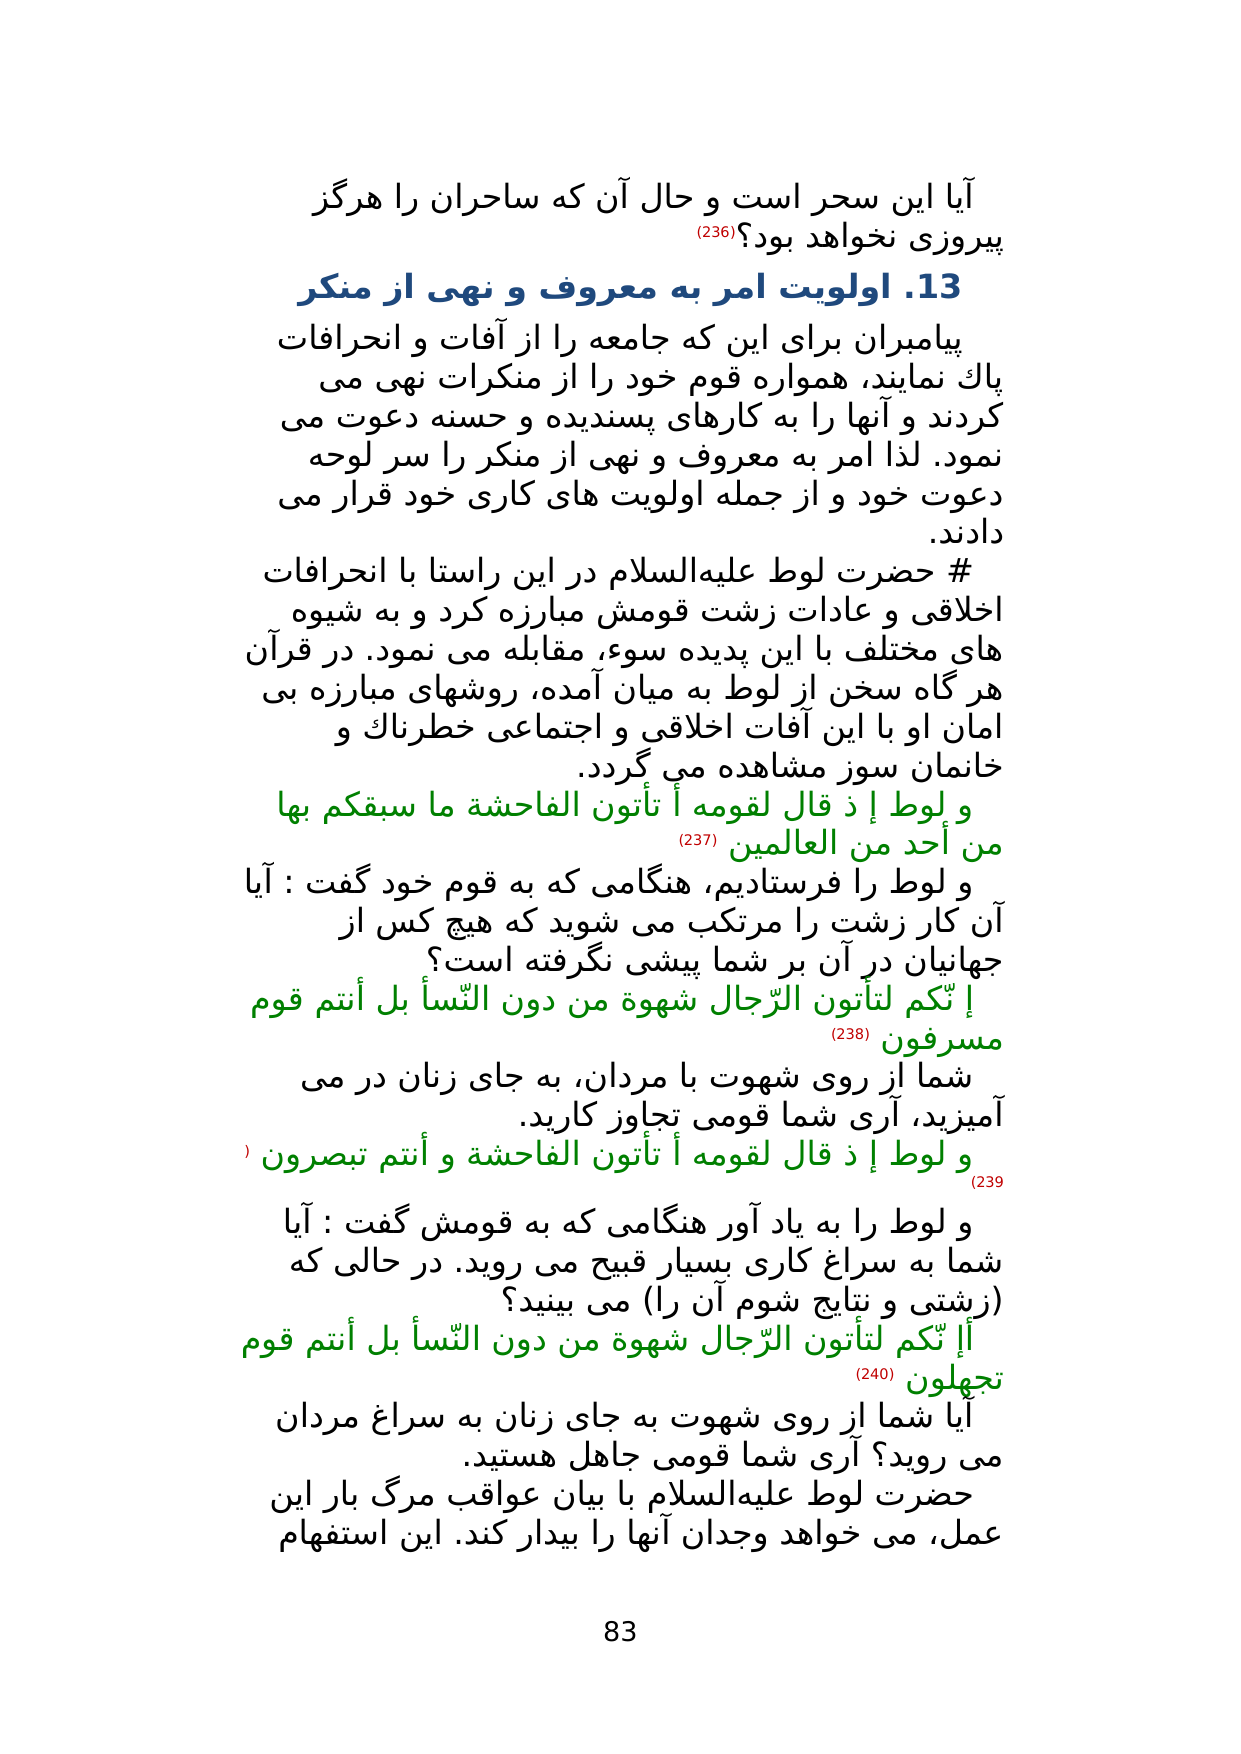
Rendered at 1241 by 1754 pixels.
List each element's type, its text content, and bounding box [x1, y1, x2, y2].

text و لوط إ ذ قال لقومه أ تأتون الفاحشة ما سبقكم بها من أحد من العالمين (237) [236, 785, 1004, 863]
text و لوط را فرستاديم، هنگامى كه به قوم خود گفت : آيا آن كار زشت را مرتكب مى شويد كه هيچ كس از جهانيان در آن بر شما پيشى نگرفته است؟ [236, 863, 1004, 979]
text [236, 1475, 1004, 1552]
subtitle 13. اولويت امر به معروف و نهى از منكر [236, 267, 1004, 306]
text پيامبران براى اين كه جامعه را از آفات و انحرافات پاك نمايند، همواره قوم خود را از منكرات نهى مى كردند و آنها را به كارهاى پسنديده و حسنه دعوت مى نمود. لذا امر به معروف و نهى از منكر را سر لوحه دعوت خود و از جمله اولويت هاى كارى خود قرار مى دادند. [236, 319, 1004, 552]
text # حضرت لوط عليه‌السلام در اين راستا با انحرافات اخلاقى و عادات زشت قومش مبارزه كرد و به شيوه هاى مختلف با اين پديده سوء، مقابله مى نمود. در قرآن هر گاه سخن از لوط به ميان آمده، روشهاى مبارزه بى امان او با اين آفات اخلاقى و اجتماعى خطرناك و خانمان سوز مشاهده مى گردد. [236, 552, 1004, 785]
text و لوط إ ذ قال لقومه أ تأتون الفاحشة و أنتم تبصرون (239) [236, 1135, 1004, 1203]
text أإ نّكم لتأتون الرّجال شهوة من دون النّسأ بل أنتم قوم تجهلون (240) [236, 1319, 1004, 1397]
text آيا اين سحر است و حال آن كه ساحران را هرگز پيروزى نخواهد بود؟(236) [236, 177, 1004, 255]
text آيا شما از روى شهوت به جاى زنان به سراغ مردان مى رويد؟ آرى شما قومى جاهل هستيد. [236, 1397, 1004, 1475]
text و لوط را به ياد آور هنگامى كه به قومش گفت : آيا شما به سراغ كارى بسيار قبيح مى رويد. در حالى كه (زشتى و نتايج شوم آن را) مى بينيد؟ [236, 1203, 1004, 1319]
text إ نّكم لتأتون الرّجال شهوة من دون النّسأ بل أنتم قوم مسرفون (238) [236, 979, 1004, 1057]
text شما از روى شهوت با مردان، به جاى زنان در مى آميزيد، آرى شما قومى تجاوز كاريد. [236, 1057, 1004, 1135]
